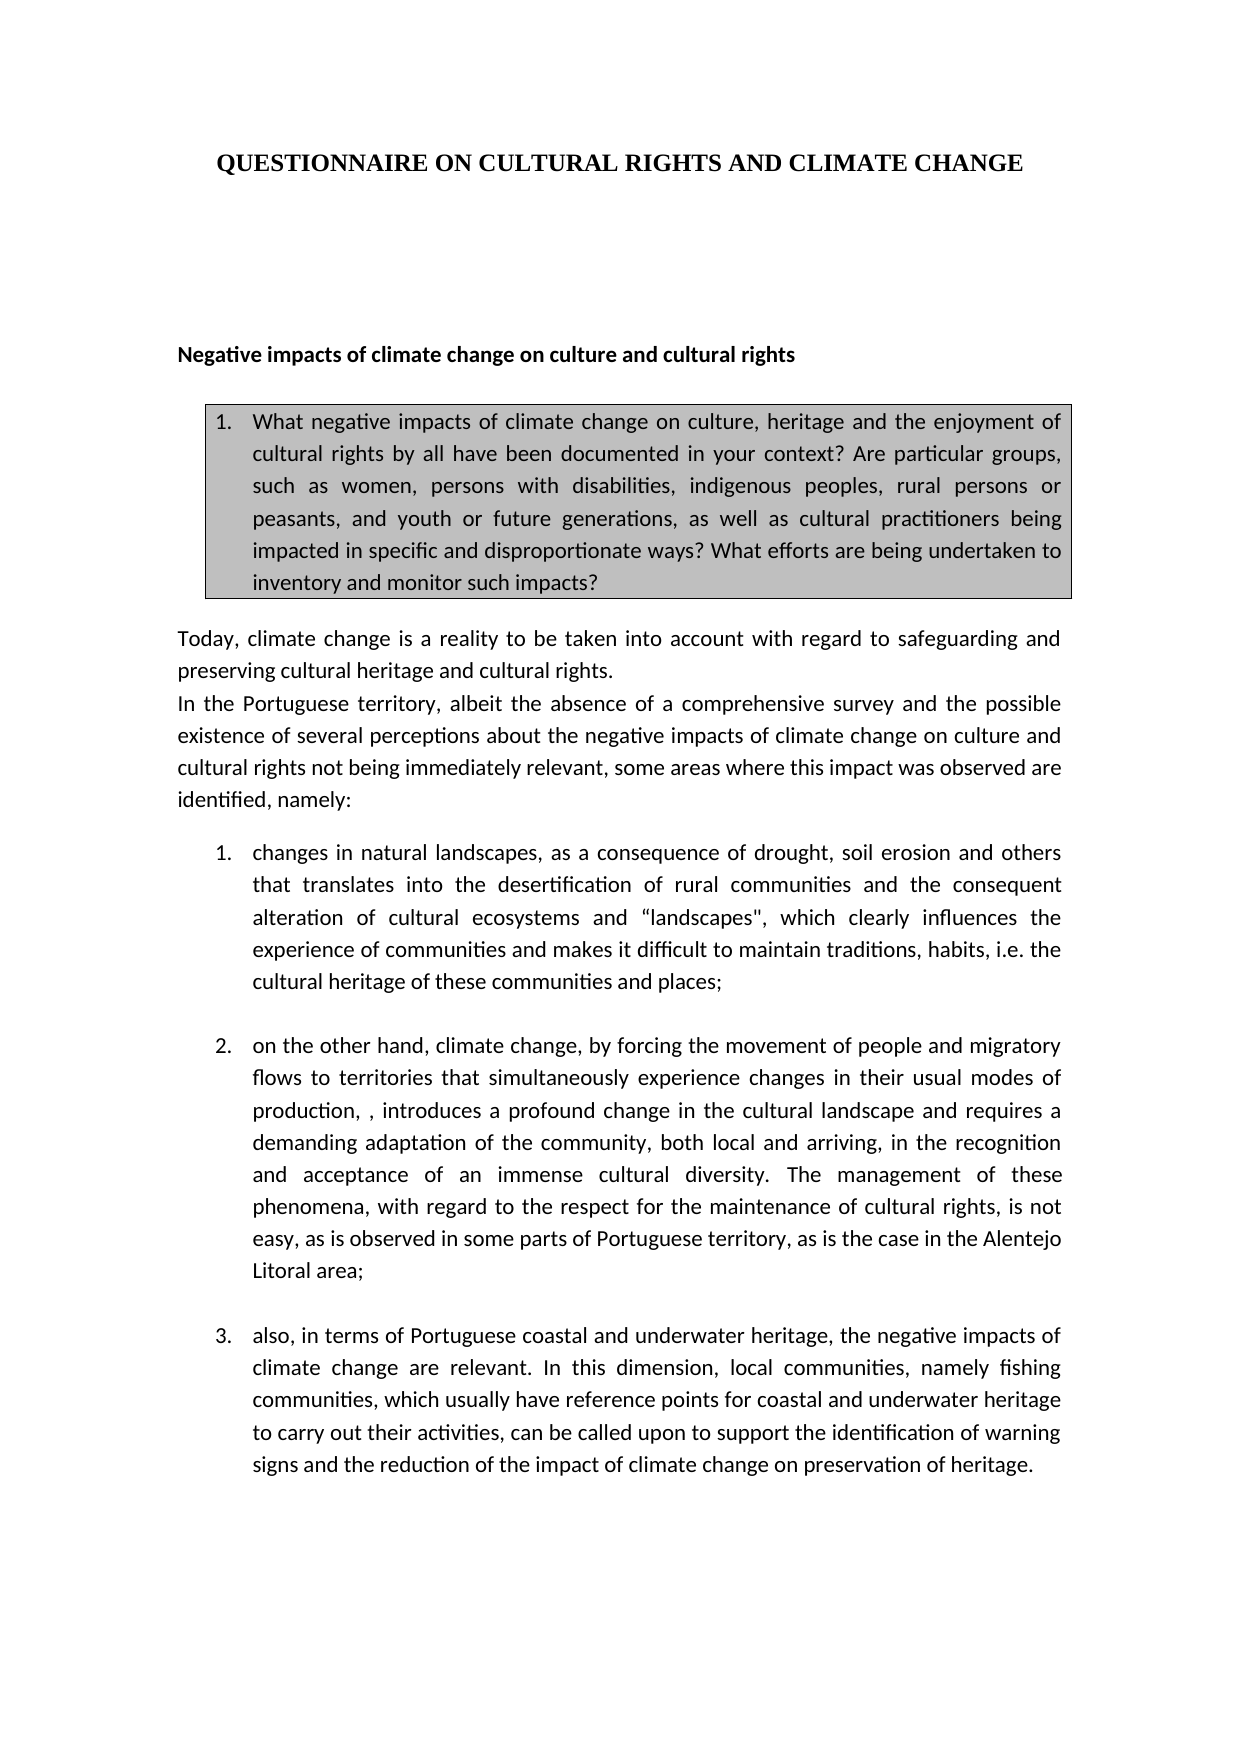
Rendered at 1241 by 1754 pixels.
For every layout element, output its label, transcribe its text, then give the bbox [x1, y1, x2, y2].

text Today, climate change is a reality to be taken into account with regard to safeguarding and preserving cultural heritage and cultural rights. [177, 624, 1063, 684]
list also, in terms of Portuguese coastal and underwater heritage, the negative impacts of climate change are relevant. In this dimension, local communities, namely fishing communities, which usually have reference points for coastal and underwater heritage to carry out their activities, can be called upon to support the identification of warning signs and the reduction of the impact of climate change on preservation of heritage. [215, 1321, 1063, 1478]
text QUESTIONNAIRE ON CULTURAL RIGHTS AND CLIMATE CHANGE [177, 148, 1063, 176]
list changes in natural landscapes, as a consequence of drought, soil erosion and others that translates into the desertification of rural communities and the consequent alteration of cultural ecosystems and “landscapes", which clearly influences the experience of communities and makes it difficult to maintain traditions, habits, i.e. the cultural heritage of these communities and places; [215, 838, 1063, 995]
list on the other hand, climate change, by forcing the movement of people and migratory flows to territories that simultaneously experience changes in their usual modes of production, , introduces a profound change in the cultural landscape and requires a demanding adaptation of the community, both local and arriving, in the recognition and acceptance of an immense cultural diversity. The management of these phenomena, with regard to the respect for the maintenance of cultural rights, is not easy, as is observed in some parts of Portuguese territory, as is the case in the Alentejo Litoral area; [215, 1031, 1063, 1285]
list What negative impacts of climate change on culture, heritage and the enjoyment of cultural rights by all have been documented in your context? Are particular groups, such as women, persons with disabilities, indigenous peoples, rural persons or peasants, and youth or future generations, as well as cultural practitioners being impacted in specific and disproportionate ways? What efforts are being undertaken to inventory and monitor such impacts? [206, 405, 1071, 598]
text Negative impacts of climate change on culture and cultural rights [177, 340, 1063, 368]
text In the Portuguese territory, albeit the absence of a comprehensive survey and the possible existence of several perceptions about the negative impacts of climate change on culture and cultural rights not being immediately relevant, some areas where this impact was observed are identified, namely: [177, 689, 1063, 813]
